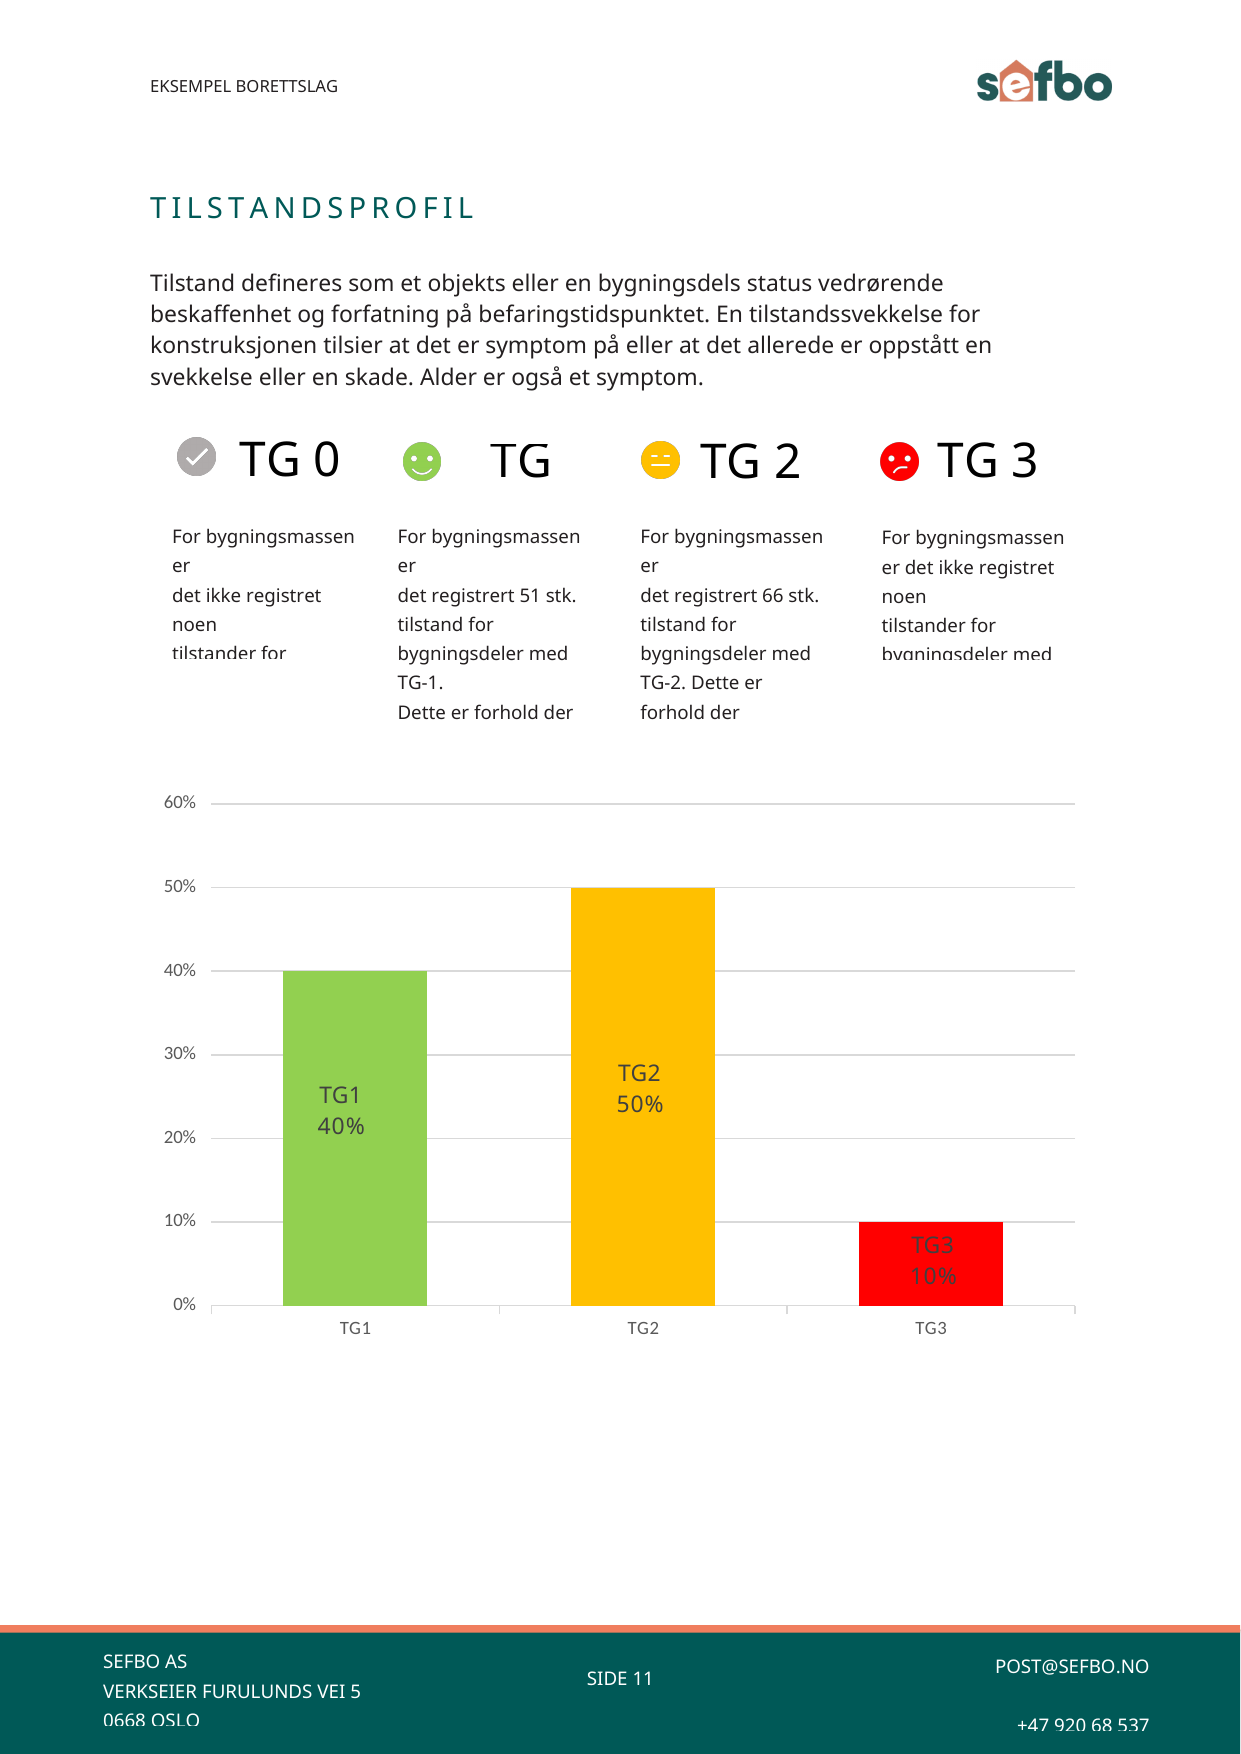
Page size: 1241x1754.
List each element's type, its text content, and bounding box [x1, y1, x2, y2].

picture [875, 437, 924, 486]
picture [172, 432, 221, 481]
picture [636, 436, 685, 484]
picture [398, 437, 446, 486]
picture [976, 59, 1113, 102]
subtitle TILSTANDSPROFIL [150, 187, 1090, 227]
text Tilstand defineres som et objekts eller en bygningsdels status vedrørende beskaffenhet og forfatning på befaringstidspunktet. En tilstandssvekkelse for konstruksjonen tilsier at det er symptom på eller at det allerede er oppstått en svekkelse eller en skade. Alder er også et symptom. [150, 267, 1090, 392]
